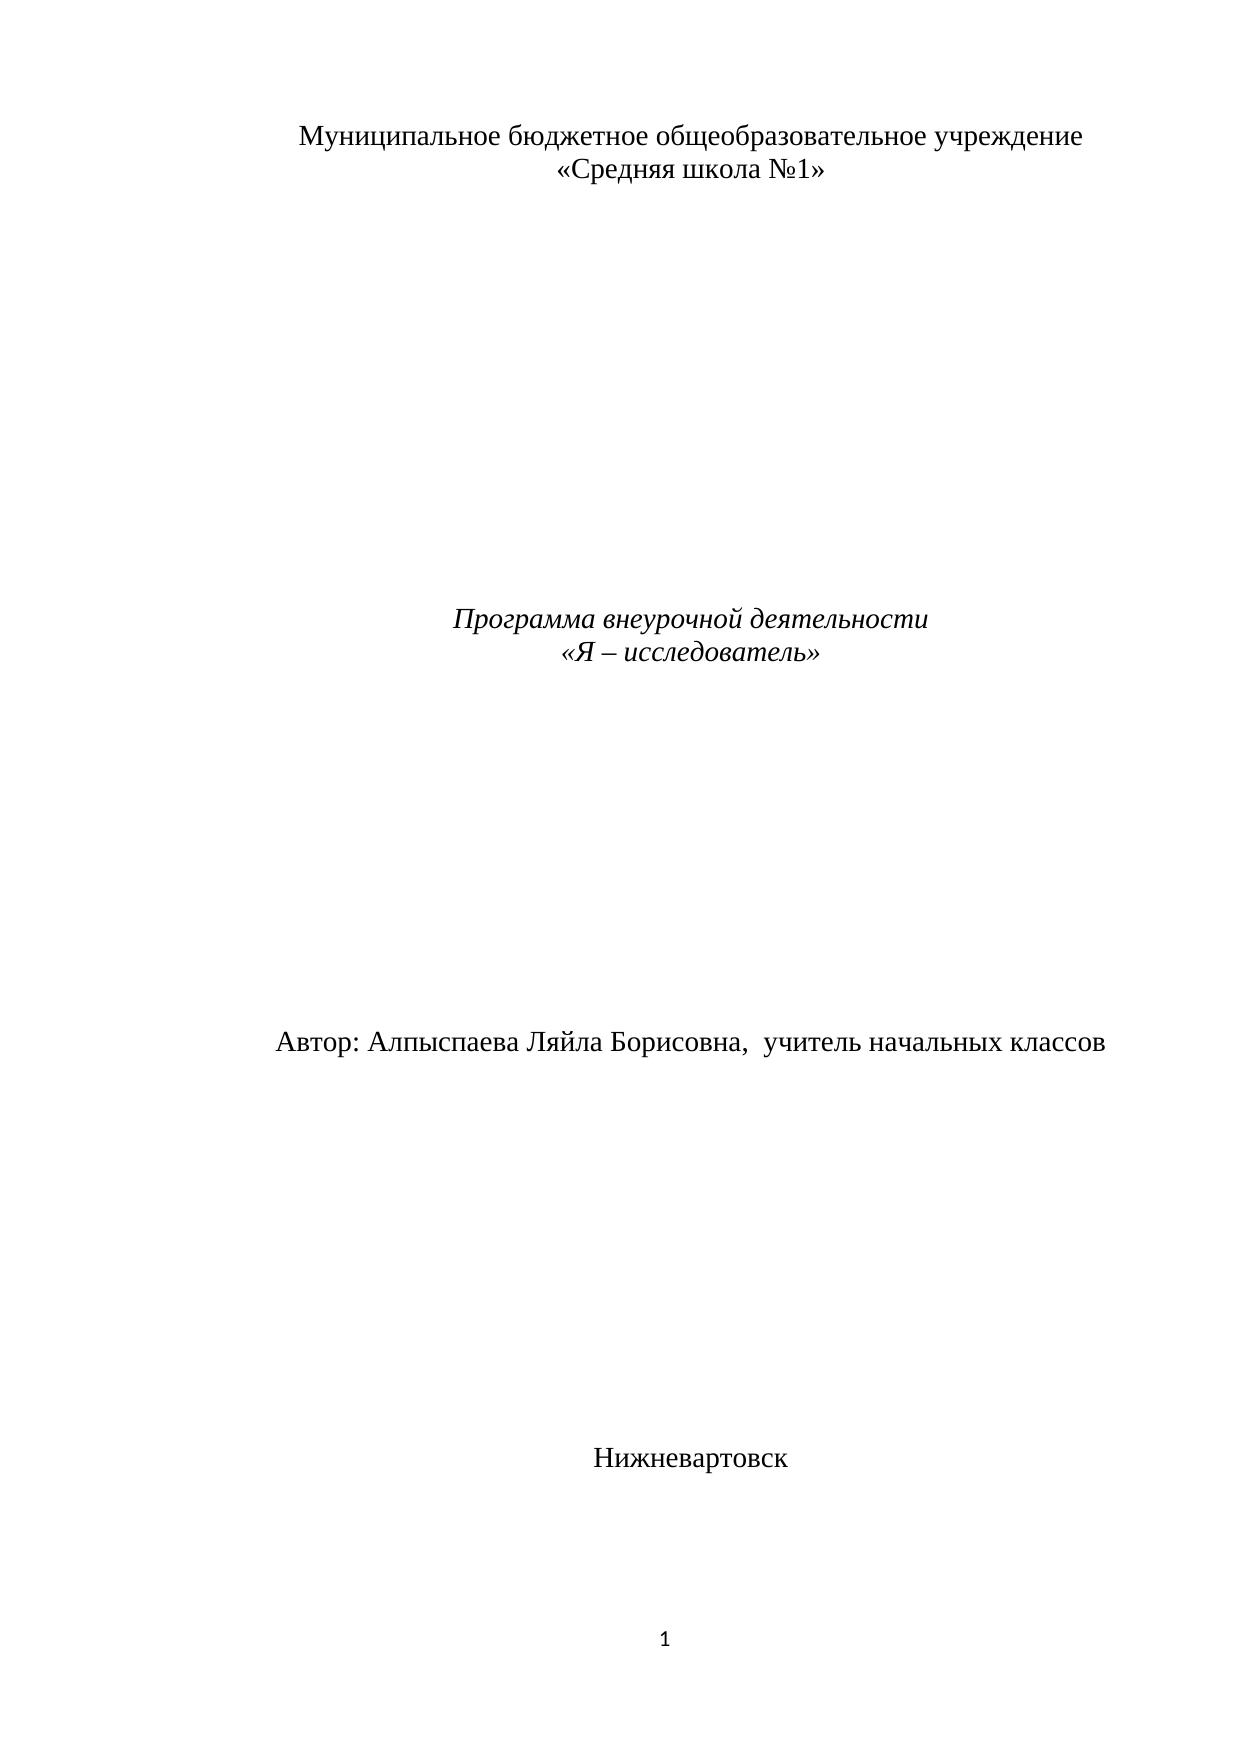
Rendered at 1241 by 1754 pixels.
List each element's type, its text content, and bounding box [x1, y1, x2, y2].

text Муниципальное бюджетное общеобразовательное учреждение [230, 118, 1152, 152]
text «Я – исследователь» [230, 634, 1152, 668]
text Нижневартовск [229, 1440, 1152, 1473]
text Программа внеурочной деятельности [230, 601, 1152, 634]
text Автор: Алпыспаева Ляйла Борисовна, учитель начальных классов [229, 1024, 1152, 1058]
text «Средняя школа №1» [230, 152, 1152, 185]
